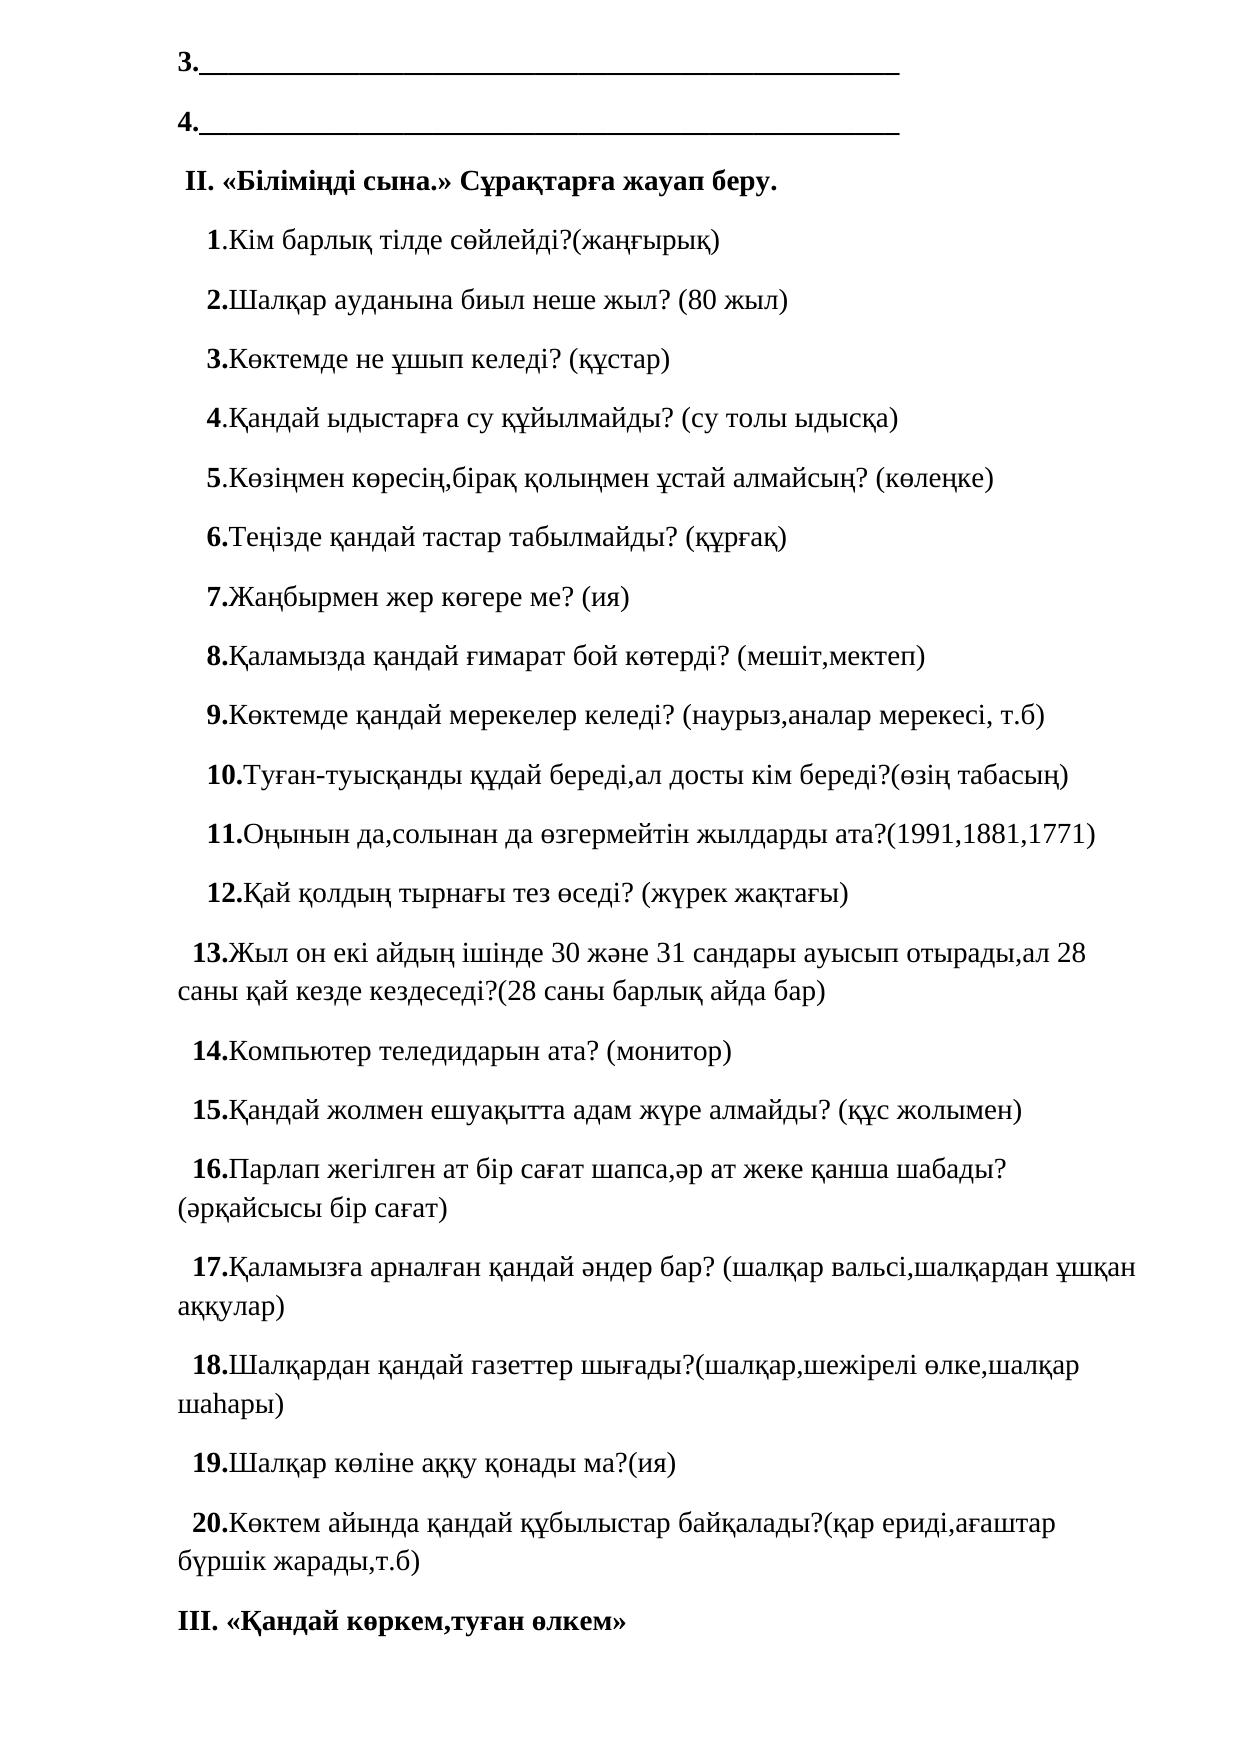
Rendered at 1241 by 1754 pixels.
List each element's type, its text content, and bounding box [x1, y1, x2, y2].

text 4.________________________________________________ [177, 104, 1152, 137]
text 10.Туған-туысқанды құдай береді,ал досты кім береді?(өзің табасың) [177, 757, 1152, 790]
text 16.Парлап жегілген ат бір сағат шапса,әр ат жеке қанша шабады? (әрқайсысы бір сағат) [177, 1152, 1152, 1224]
text 14.Компьютер теледидарын ата? (монитор) [177, 1033, 1152, 1066]
text 15.Қандай жолмен ешуақытта адам жүре алмайды? (құс жолымен) [177, 1092, 1152, 1126]
text 1.Кім барлық тілде сөйлейді?(жаңғырық) [177, 222, 1152, 256]
text 8.Қаламызда қандай ғимарат бой көтерді? (мешіт,мектеп) [177, 638, 1152, 672]
text ІІІ. «Қандай көркем,туған өлкем» [177, 1603, 1152, 1636]
text 17.Қаламызға арналған қандай әндер бар? (шалқар вальсі,шалқардан ұшқан аққулар) [177, 1249, 1152, 1322]
text 7.Жаңбырмен жер көгере ме? (ия) [177, 579, 1152, 612]
text 18.Шалқардан қандай газеттер шығады?(шалқар,шежірелі өлке,шалқар шаһары) [177, 1347, 1152, 1419]
text 11.Оңынын да,солынан да өзгермейтін жылдарды ата?(1991,1881,1771) [177, 816, 1152, 850]
text 19.Шалқар көліне аққу қонады ма?(ия) [177, 1445, 1152, 1479]
text 3.Көктемде не ұшып келеді? (құстар) [177, 341, 1152, 375]
text ІІ. «Біліміңді сына.» Сұрақтарға жауап беру. [177, 163, 1152, 197]
text 2.Шалқар ауданына биыл неше жыл? (80 жыл) [177, 282, 1152, 315]
text 12.Қай қолдың тырнағы тез өседі? (жүрек жақтағы) [177, 876, 1152, 909]
text 9.Көктемде қандай мерекелер келеді? (наурыз,аналар мерекесі, т.б) [177, 697, 1152, 731]
text 20.Көктем айында қандай құбылыстар байқалады?(қар ериді,ағаштар бүршік жарады,т.б) [177, 1505, 1152, 1577]
text 4.Қандай ыдыстарға су құйылмайды? (су толы ыдысқа) [177, 401, 1152, 434]
text 13.Жыл он екі айдың ішінде 30 және 31 сандары ауысып отырады,ал 28 саны қай кезде кездеседі?(28 саны барлық айда бар) [177, 935, 1152, 1007]
text 3.________________________________________________ [177, 44, 1152, 78]
text 5.Көзіңмен көресің,бірақ қолыңмен ұстай алмайсың? (көлеңке) [177, 460, 1152, 493]
text 6.Теңізде қандай тастар табылмайды? (құрғақ) [177, 519, 1152, 553]
